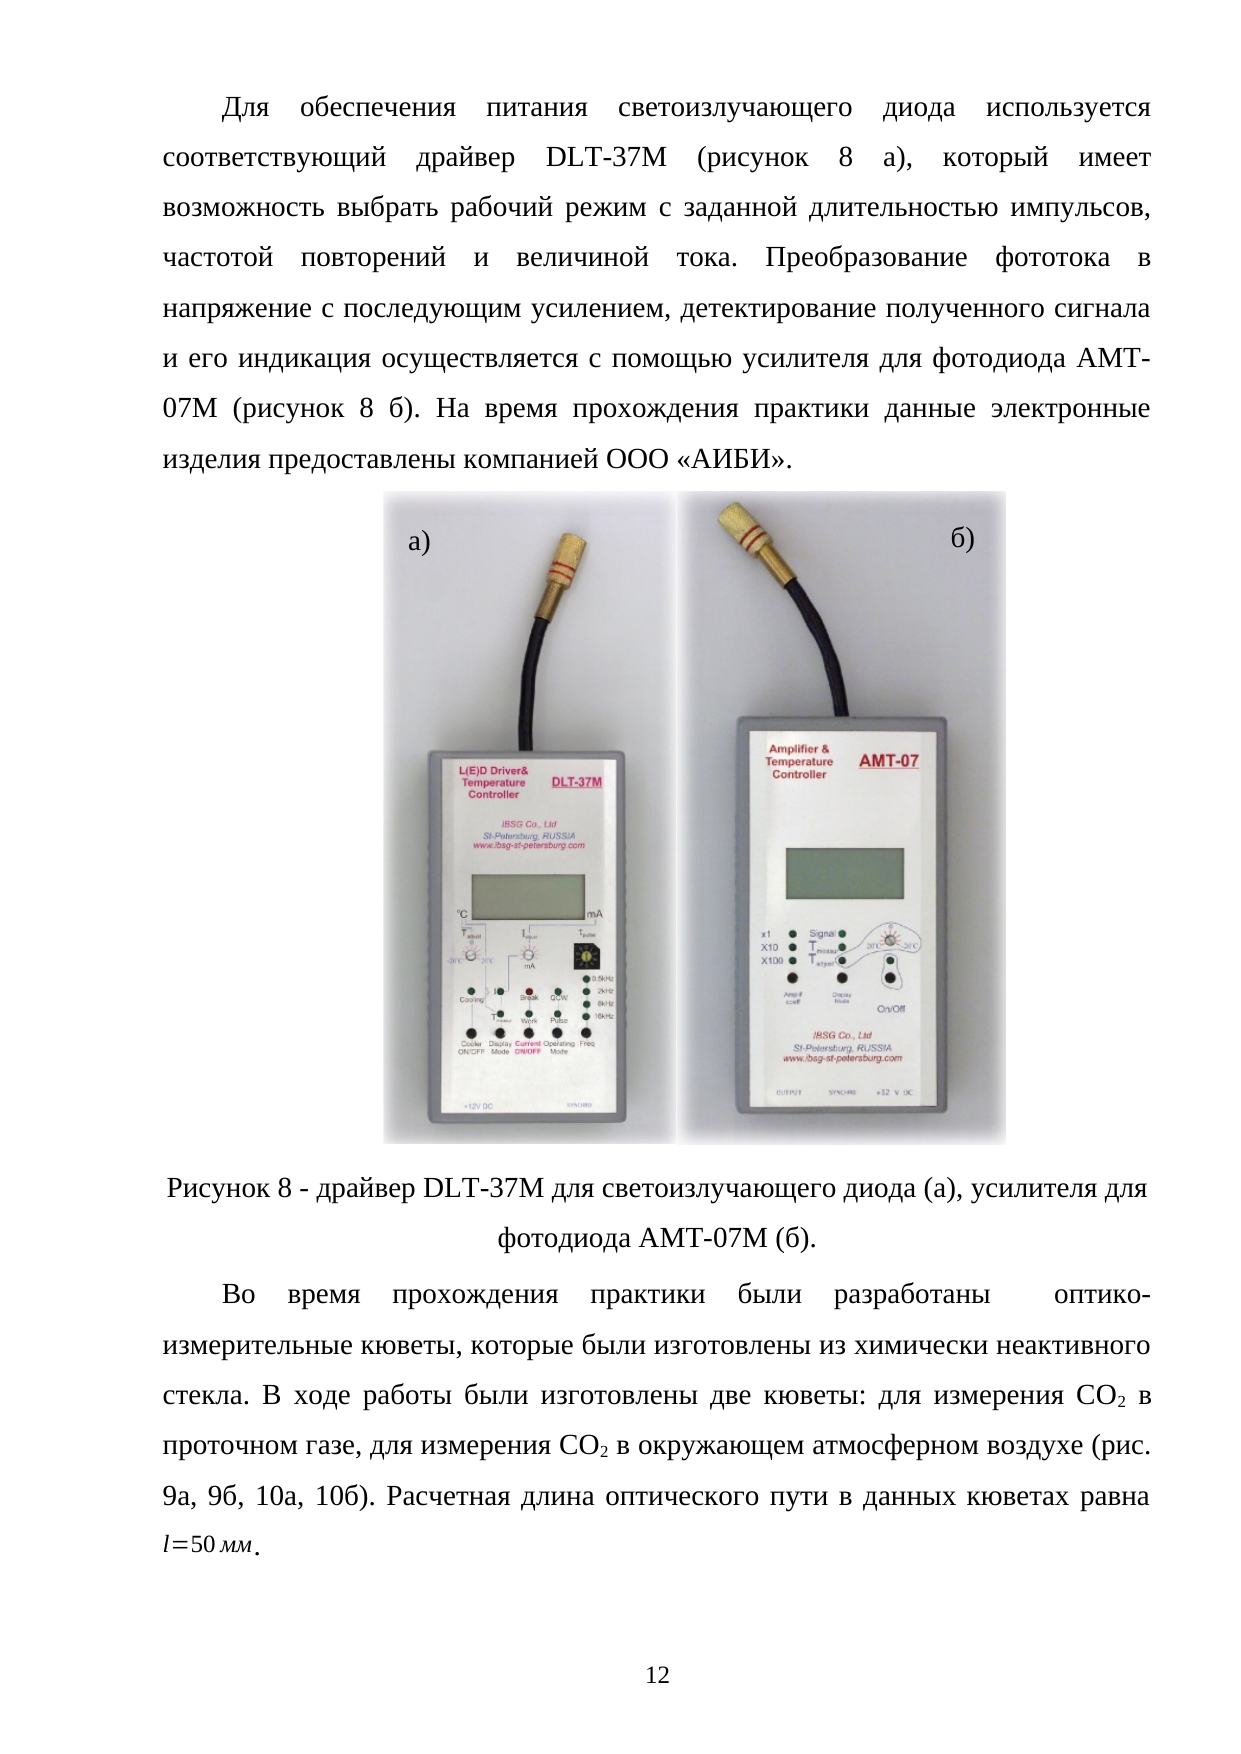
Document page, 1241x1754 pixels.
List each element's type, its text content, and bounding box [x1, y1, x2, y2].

text Для обеспечения питания светоизлучающего диода используется соответствующий драйвер DLT-37М (рисунок 8 а), который имеет возможность выбрать рабочий режим с заданной длительностью импульсов, частотой повторений и величиной тока. Преобразование фототока в напряжение с последующим усилением, детектирование полученного сигнала и его индикация осуществляется с помощью усилителя для фотодиода АМТ-07М (рисунок 8 б). На время прохождения практики данные электронные изделия предоставлены компанией ООО «АИБИ». [162, 89, 1152, 474]
text Во время прохождения практики были разработаны оптико-измерительные кюветы, которые были изготовлены из химически неактивного стекла. В ходе работы были изготовлены две кюветы: для измерения СО2 в проточном газе, для измерения СО2 в окружающем атмосферном воздухе (рис. 9а, 9б, 10а, 10б). Расчетная длина оптического пути в данных кюветах равна . [162, 1277, 1152, 1562]
picture [383, 491, 1007, 1145]
text Рисунок 8 - драйвер DLT-37М для светоизлучающего диода (а), усилителя для фотодиода АМТ-07М (б). [162, 1170, 1152, 1253]
